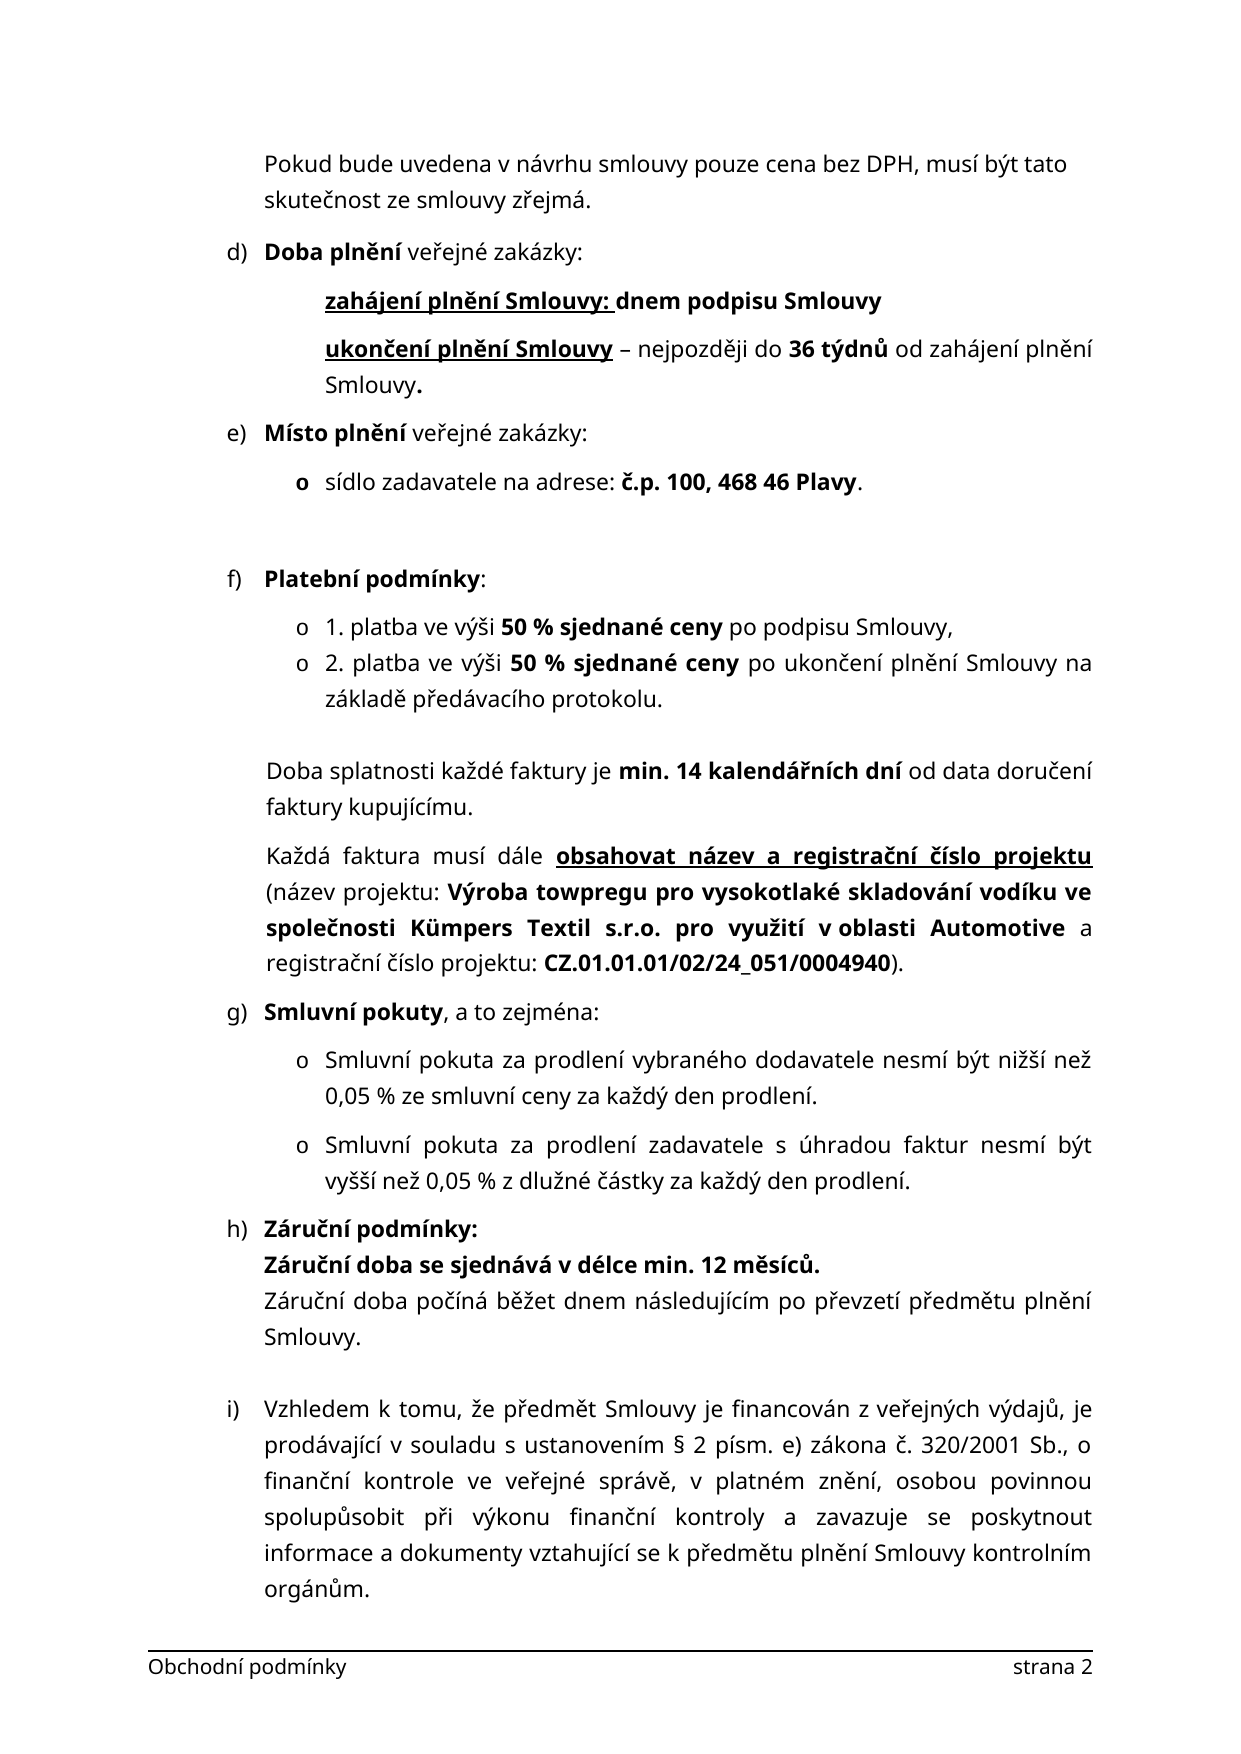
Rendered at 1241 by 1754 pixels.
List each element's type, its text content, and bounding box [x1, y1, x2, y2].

list Smluvní pokuty, a to zejména: [226, 996, 1093, 1027]
list Záruční doba se sjednává v délce min. 12 měsíců. [264, 1249, 1093, 1280]
list Místo plnění veřejné zakázky: [226, 417, 1093, 449]
list Smluvní pokuta za prodlení zadavatele s úhradou faktur nesmí být vyšší než 0,05 % z dlužné částky za každý den prodlení. [295, 1129, 1093, 1196]
list 1. platba ve výši 50 % sjednané ceny po podpisu Smlouvy, [295, 611, 1093, 643]
text Každá faktura musí dále obsahovat název a registrační číslo projektu (název projektu: Výroba towpregu pro vysokotlaké skladování vodíku ve společnosti Kümpers Textil s.r.o. pro využití v oblasti Automotive a registrační číslo projektu: CZ.01.01.01/02/24_051/0004940). [266, 839, 1093, 979]
list 2. platba ve výši 50 % sjednané ceny po ukončení plnění Smlouvy na základě předávacího protokolu. [295, 647, 1093, 714]
list Doba splatnosti každé faktury je min. 14 kalendářních dní od data doručení faktury kupujícímu. [266, 755, 1093, 822]
text ukončení plnění Smlouvy – nejpozději do 36 týdnů od zahájení plnění Smlouvy. [325, 333, 1093, 400]
text Pokud bude uvedena v návrhu smlouvy pouze cena bez DPH, musí být tato skutečnost ze smlouvy zřejmá. [264, 148, 1093, 215]
list Smluvní pokuta za prodlení vybraného dodavatele nesmí být nižší než 0,05 % ze smluvní ceny za každý den prodlení. [295, 1044, 1093, 1112]
list Platební podmínky: [227, 563, 1093, 594]
list sídlo zadavatele na adrese: č.p. 100, 468 46 Plavy. [295, 466, 1093, 497]
list Vzhledem k tomu, že předmět Smlouvy je financován z veřejných výdajů, je prodávající v souladu s ustanovením § 2 písm. e) zákona č. 320/2001 Sb., o finanční kontrole ve veřejné správě, v platném znění, osobou povinnou spolupůsobit při výkonu finanční kontroly a zavazuje se poskytnout informace a dokumenty vztahující se k předmětu plnění Smlouvy kontrolním orgánům. [226, 1393, 1093, 1604]
list Záruční podmínky: [226, 1213, 1093, 1244]
text zahájení plnění Smlouvy: dnem podpisu Smlouvy [325, 284, 1093, 316]
list Doba plnění veřejné zakázky: [226, 236, 1093, 267]
list Záruční doba počíná běžet dnem následujícím po převzetí předmětu plnění Smlouvy. [264, 1285, 1093, 1352]
